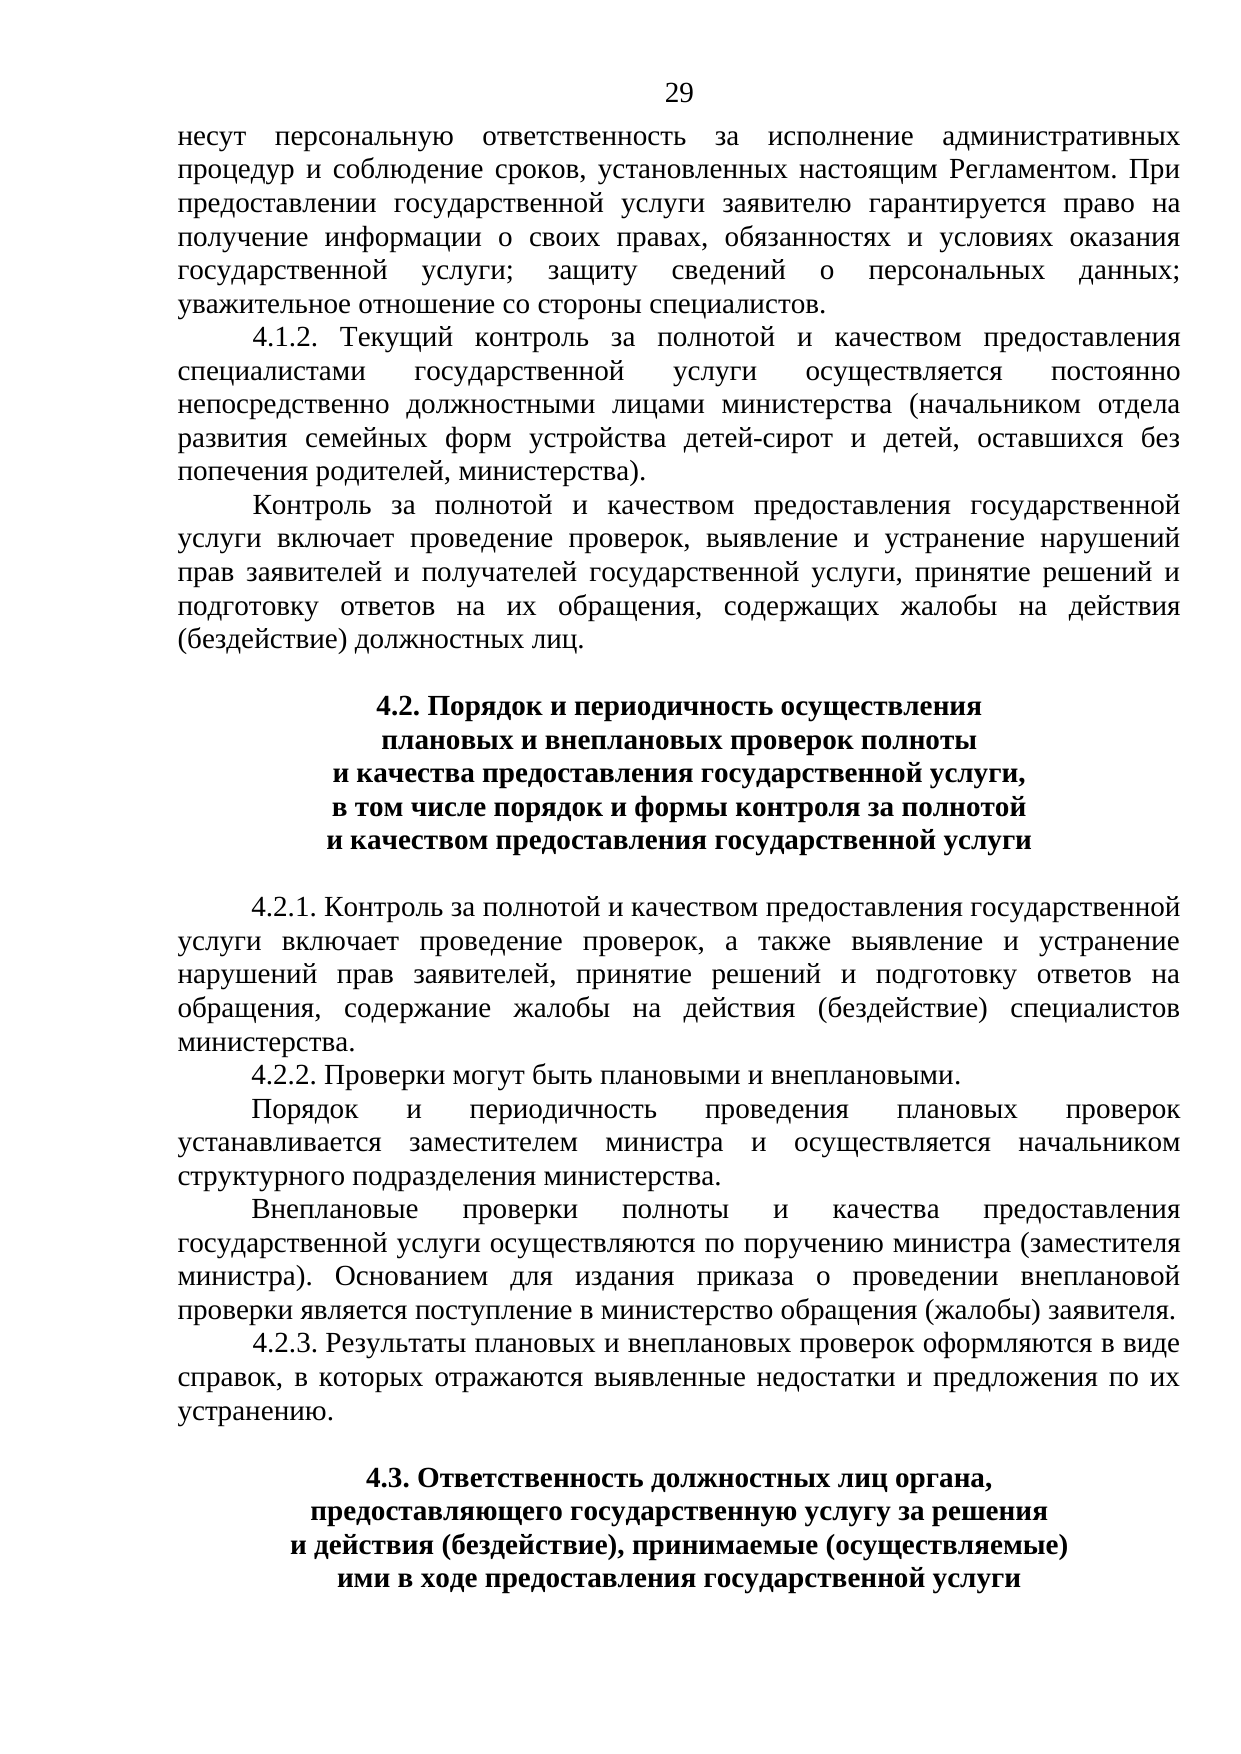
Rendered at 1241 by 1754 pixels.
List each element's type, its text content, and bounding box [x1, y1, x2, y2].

text 4.1.2. Текущий контроль за полнотой и качеством предоставления специалистами государственной услуги осуществляется постоянно непосредственно должностными лицами министерства (начальником отдела развития семейных форм устройства детей-сирот и детей, оставшихся без попечения родителей, министерства). [177, 319, 1181, 487]
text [177, 118, 1181, 319]
text 4.2.1. Контроль за полнотой и качеством предоставления государственной услуги включает проведение проверок, а также выявление и устранение нарушений прав заявителей, принятие решений и подготовку ответов на обращения, содержание жалобы на действия (бездействие) специалистов министерства. [177, 889, 1181, 1057]
text предоставляющего государственную услугу за решения [177, 1493, 1181, 1527]
text и качеством предоставления государственной услуги [177, 822, 1181, 856]
text Внеплановые проверки полноты и качества предоставления государственной услуги осуществляются по поручению министра (заместителя министра). Основанием для издания приказа о проведении внеплановой проверки является поступление в министерство обращения (жалобы) заявителя. [177, 1191, 1181, 1326]
text в том числе порядок и формы контроля за полнотой [177, 789, 1181, 822]
text ими в ходе предоставления государственной услуги [177, 1560, 1181, 1594]
text 4.2.3. Результаты плановых и внеплановых проверок оформляются в виде справок, в которых отражаются выявленные недостатки и предложения по их устранению. [177, 1326, 1181, 1426]
text и качества предоставления государственной услуги, [177, 755, 1181, 789]
text 4.3. Ответственность должностных лиц органа, [177, 1460, 1181, 1493]
text плановых и внеплановых проверок полноты [177, 722, 1181, 755]
text 4.2.2. Проверки могут быть плановыми и внеплановыми. [177, 1057, 1181, 1091]
text 4.2. Порядок и периодичность осуществления [177, 688, 1181, 722]
text и действия (бездействие), принимаемые (осуществляемые) [177, 1527, 1181, 1560]
text Порядок и периодичность проведения плановых проверок устанавливается заместителем министра и осуществляется начальником структурного подразделения министерства. [177, 1091, 1181, 1191]
text Контроль за полнотой и качеством предоставления государственной услуги включает проведение проверок, выявление и устранение нарушений прав заявителей и получателей государственной услуги, принятие решений и подготовку ответов на их обращения, содержащих жалобы на действия (бездействие) должностных лиц. [177, 487, 1181, 655]
